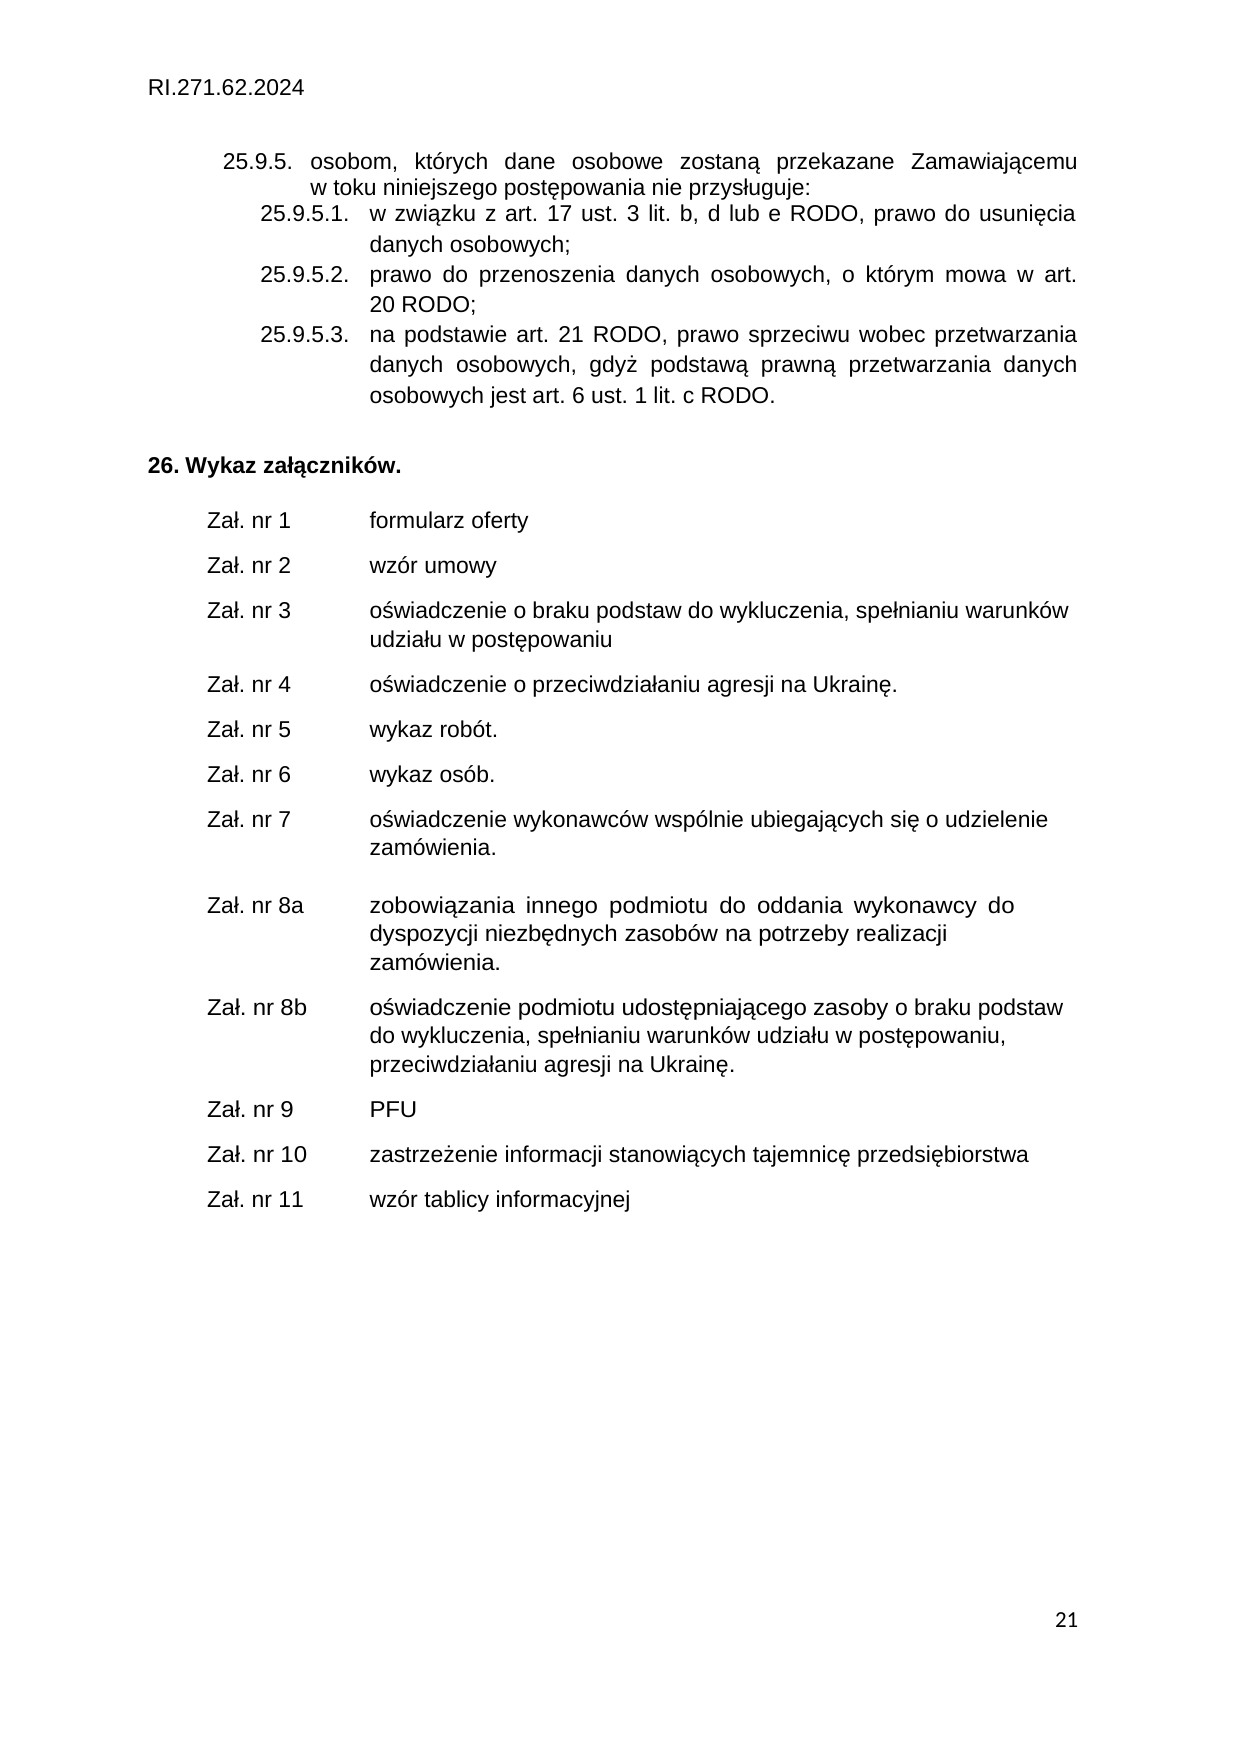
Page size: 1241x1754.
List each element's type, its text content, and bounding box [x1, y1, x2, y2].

subtitle Wykaz załączników. [148, 452, 1078, 478]
text Zał. nr 2 wzór umowy [207, 552, 1078, 578]
text Zał. nr 10 zastrzeżenie informacji stanowiących tajemnicę przedsiębiorstwa [207, 1141, 1078, 1167]
text Zał. nr 1 formularz oferty [207, 507, 1078, 533]
text Zał. nr 3 oświadczenie o braku podstaw do wykluczenia, spełnianiu warunków udziału w postępowaniu [207, 597, 1078, 652]
text Zał. nr 9 PFU [207, 1096, 1078, 1122]
text Zał. nr 4 oświadczenie o przeciwdziałaniu agresji na Ukrainę. [207, 671, 1078, 697]
list w związku z art. 17 ust. 3 lit. b, d lub e RODO, prawo do usunięcia danych osobowych; [260, 200, 1078, 257]
text Zał. nr 8a zobowiązania innego podmiotu do oddania wykonawcy do dyspozycji niezbędnych zasobów na potrzeby realizacji zamówienia. [207, 892, 1078, 975]
text Zał. nr 6 wykaz osób. [207, 761, 1078, 787]
text Zał. nr 11 wzór tablicy informacyjnej [207, 1186, 1078, 1212]
list osobom, których dane osobowe zostaną przekazane Zamawiającemu w toku niniejszego postępowania nie przysługuje: [223, 148, 1078, 200]
list na podstawie art. 21 RODO, prawo sprzeciwu wobec przetwarzania danych osobowych, gdyż podstawą prawną przetwarzania danych osobowych jest art. 6 ust. 1 lit. c RODO. [260, 321, 1078, 408]
text Zał. nr 8b oświadczenie podmiotu udostępniającego zasoby o braku podstaw do wykluczenia, spełnianiu warunków udziału w postępowaniu, przeciwdziałaniu agresji na Ukrainę. [207, 994, 1078, 1077]
text Zał. nr 7 oświadczenie wykonawców wspólnie ubiegających się o udzielenie zamówienia. [207, 806, 1078, 861]
list prawo do przenoszenia danych osobowych, o którym mowa w art. 20 RODO; [260, 261, 1078, 317]
text Zał. nr 5 wykaz robót. [207, 716, 1078, 742]
